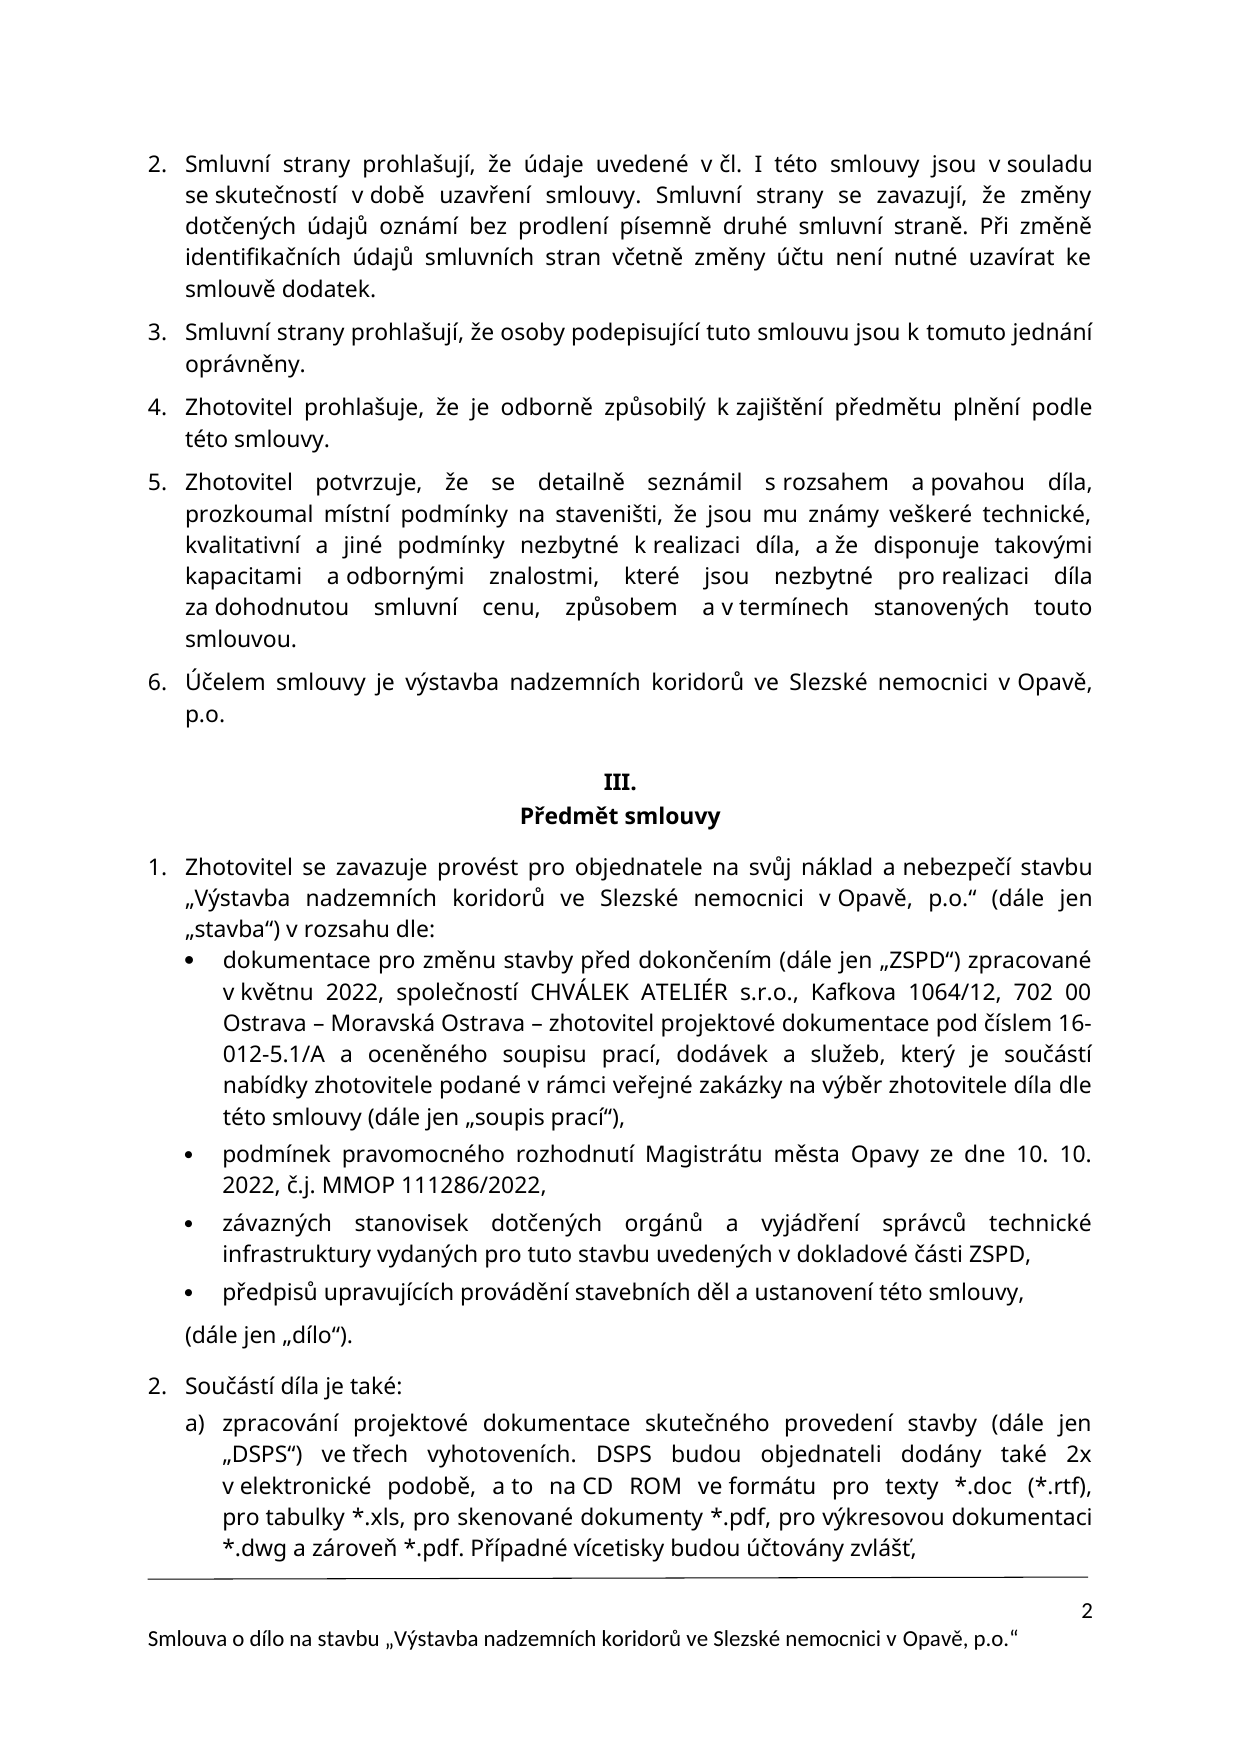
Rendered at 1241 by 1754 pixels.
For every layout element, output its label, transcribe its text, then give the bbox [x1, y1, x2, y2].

list předpisů upravujících provádění stavebních děl a ustanovení této smlouvy, [185, 1276, 1093, 1307]
text (dále jen „dílo“). [185, 1319, 1093, 1351]
list Zhotovitel potvrzuje, že se detailně seznámil s rozsahem a povahou díla, prozkoumal místní podmínky na staveništi, že jsou mu známy veškeré technické, kvalitativní a jiné podmínky nezbytné k realizaci díla, a že disponuje takovými kapacitami a odbornými znalostmi, které jsou nezbytné pro realizaci díla za dohodnutou smluvní cenu, způsobem a v termínech stanovených touto smlouvou. [148, 466, 1093, 654]
list zpracování projektové dokumentace skutečného provedení stavby (dále jen „DSPS“) ve třech vyhotoveních. DSPS budou objednateli dodány také 2x v elektronické podobě, a to na CD ROM ve formátu pro texty *.doc (*.rtf), pro tabulky *.xls, pro skenované dokumenty *.pdf, pro výkresovou dokumentaci *.dwg a zároveň *.pdf. Případné vícetisky budou účtovány zvlášť, [185, 1407, 1093, 1563]
text III. Předmět smlouvy [148, 766, 1093, 831]
list Smluvní strany prohlašují, že osoby podepisující tuto smlouvu jsou k tomuto jednání oprávněny. [148, 316, 1093, 379]
list Součástí díla je také: [148, 1370, 1093, 1401]
list dokumentace pro změnu stavby před dokončením (dále jen „ZSPD“) zpracované v květnu 2022, společností CHVÁLEK ATELIÉR s.r.o., Kafkova 1064/12, 702 00 Ostrava – Moravská Ostrava – zhotovitel projektové dokumentace pod číslem 16-012-5.1/A a oceněného soupisu prací, dodávek a služeb, který je součástí nabídky zhotovitele podané v rámci veřejné zakázky na výběr zhotovitele díla dle této smlouvy (dále jen „soupis prací“), [185, 944, 1093, 1132]
list podmínek pravomocného rozhodnutí Magistrátu města Opavy ze dne 10. 10. 2022, č.j. MMOP 111286/2022, [185, 1138, 1093, 1201]
list Smluvní strany prohlašují, že údaje uvedené v čl. I této smlouvy jsou v souladu se skutečností v době uzavření smlouvy. Smluvní strany se zavazují, že změny dotčených údajů oznámí bez prodlení písemně druhé smluvní straně. Při změně identifikačních údajů smluvních stran včetně změny účtu není nutné uzavírat ke smlouvě dodatek. [148, 148, 1093, 304]
list závazných stanovisek dotčených orgánů a vyjádření správců technické infrastruktury vydaných pro tuto stavbu uvedených v dokladové části ZSPD, [185, 1207, 1093, 1269]
list Účelem smlouvy je výstavba nadzemních koridorů ve Slezské nemocnici v Opavě, p.o. [148, 666, 1093, 729]
list Zhotovitel se zavazuje provést pro objednatele na svůj náklad a nebezpečí stavbu „Výstavba nadzemních koridorů ve Slezské nemocnici v Opavě, p.o.“ (dále jen „stavba“) v rozsahu dle: [148, 851, 1093, 944]
list Zhotovitel prohlašuje, že je odborně způsobilý k zajištění předmětu plnění podle této smlouvy. [148, 391, 1093, 454]
